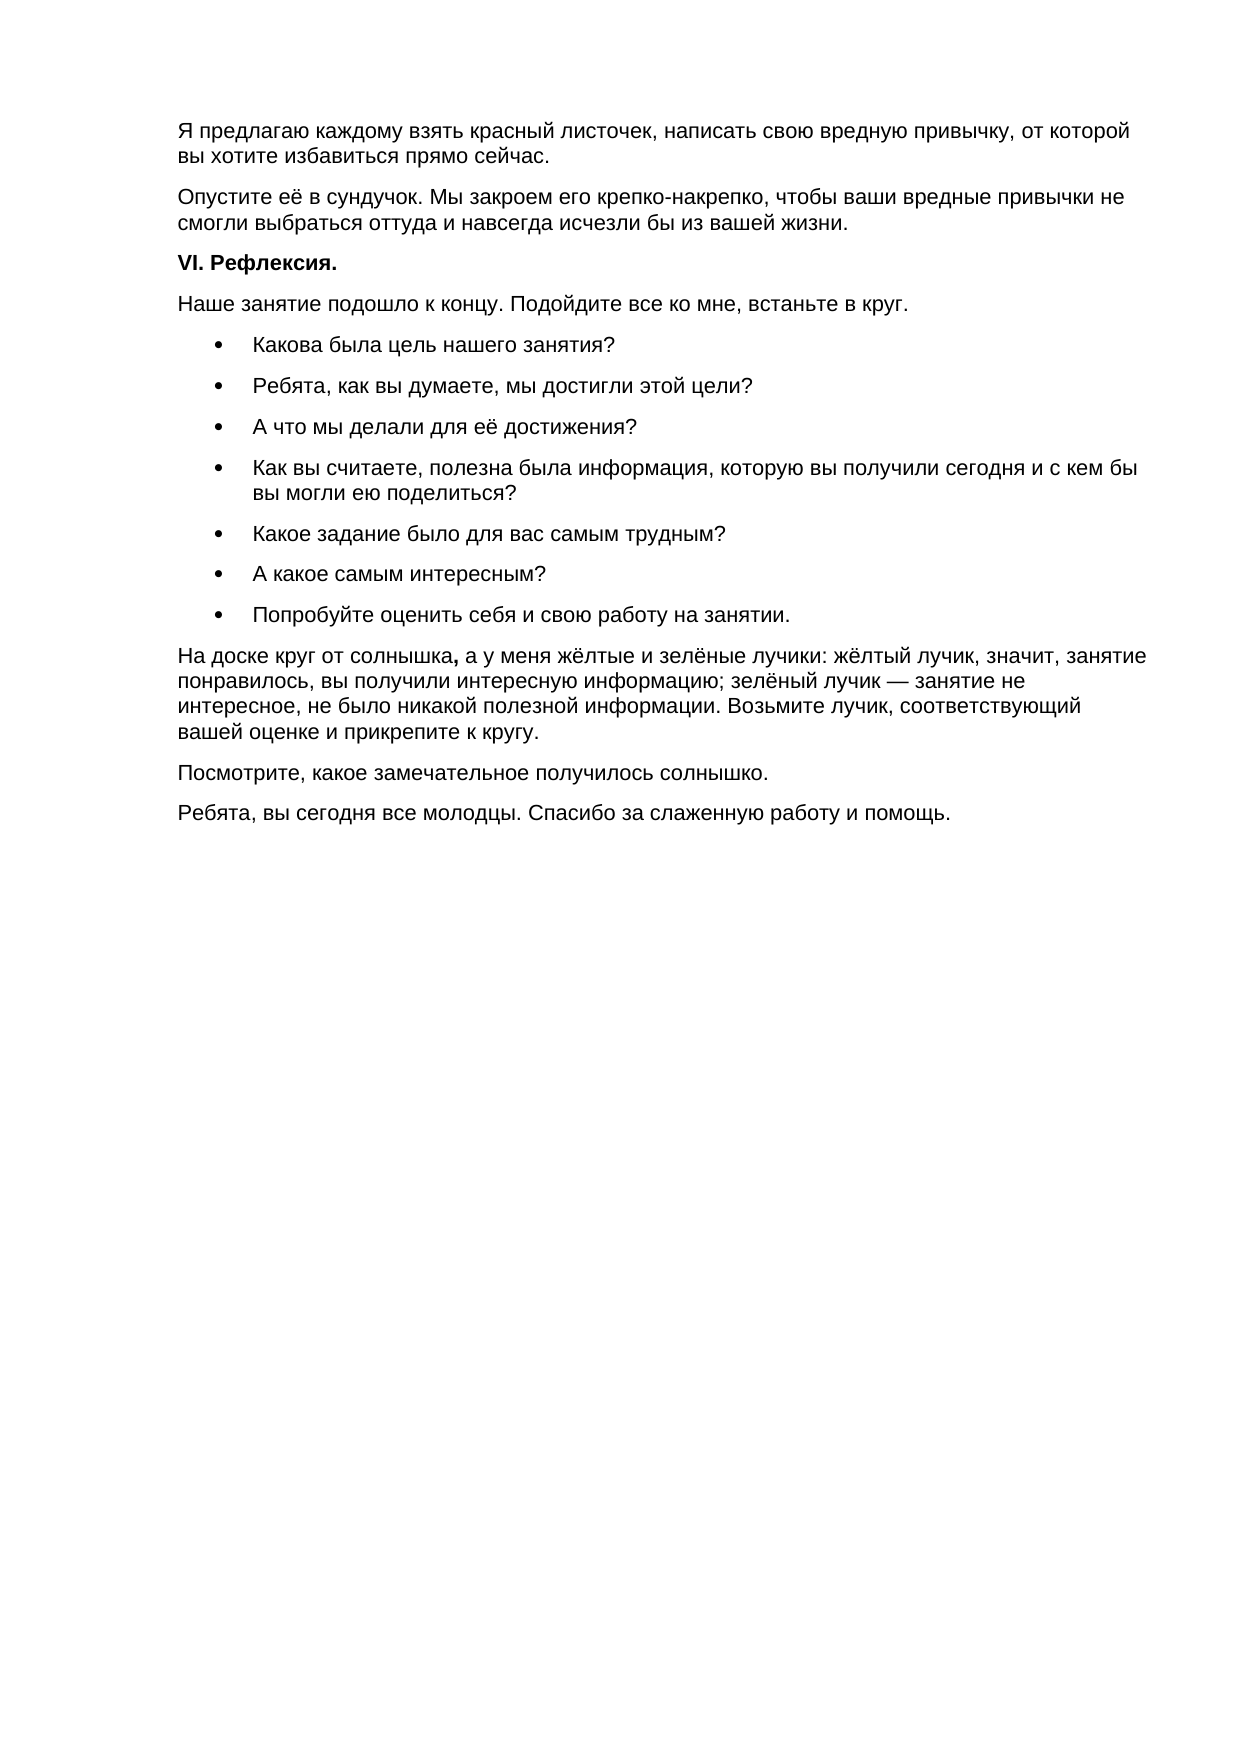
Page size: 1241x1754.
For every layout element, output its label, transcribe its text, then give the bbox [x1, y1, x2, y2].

text Я предлагаю каждому взять красный листочек, написать свою вредную привычку, от которой вы хотите избавиться прямо сейчас. [177, 118, 1152, 168]
list А какое самым интересным? [215, 561, 1152, 586]
text На доске круг от солнышка, а у меня жёлтые и зелёные лучики: жёлтый лучик, значит, занятие понравилось, вы получили интересную информацию; зелёный лучик — занятие не интересное, не было никакой полезной информации. Возьмите лучик, соответствующий вашей оценке и прикрепите к кругу. [177, 643, 1152, 744]
text VI. Рефлексия. [177, 250, 1152, 275]
text Опустите её в сундучок. Мы закроем его крепко-накрепко, чтобы ваши вредные привычки не смогли выбраться оттуда и навсегда исчезли бы из вашей жизни. [177, 184, 1152, 234]
list Попробуйте оценить себя и свою работу на занятии. [215, 602, 1152, 627]
list Ребята, как вы думаете, мы достигли этой цели? [215, 373, 1152, 398]
text Наше занятие подошло к концу. Подойдите все ко мне, встаньте в круг. [177, 291, 1152, 316]
list Как вы считаете, полезна была информация, которую вы получили сегодня и с кем бы вы могли ею поделиться? [215, 454, 1152, 505]
list Какова была цель нашего занятия? [215, 332, 1152, 357]
list А что мы делали для её достижения? [215, 413, 1152, 439]
list Какое задание было для вас самым трудным? [215, 520, 1152, 546]
text Ребята, вы сегодня все молодцы. Спасибо за слаженную работу и помощь. [177, 800, 1152, 825]
text Посмотрите, какое замечательное получилось солнышко. [177, 759, 1152, 784]
